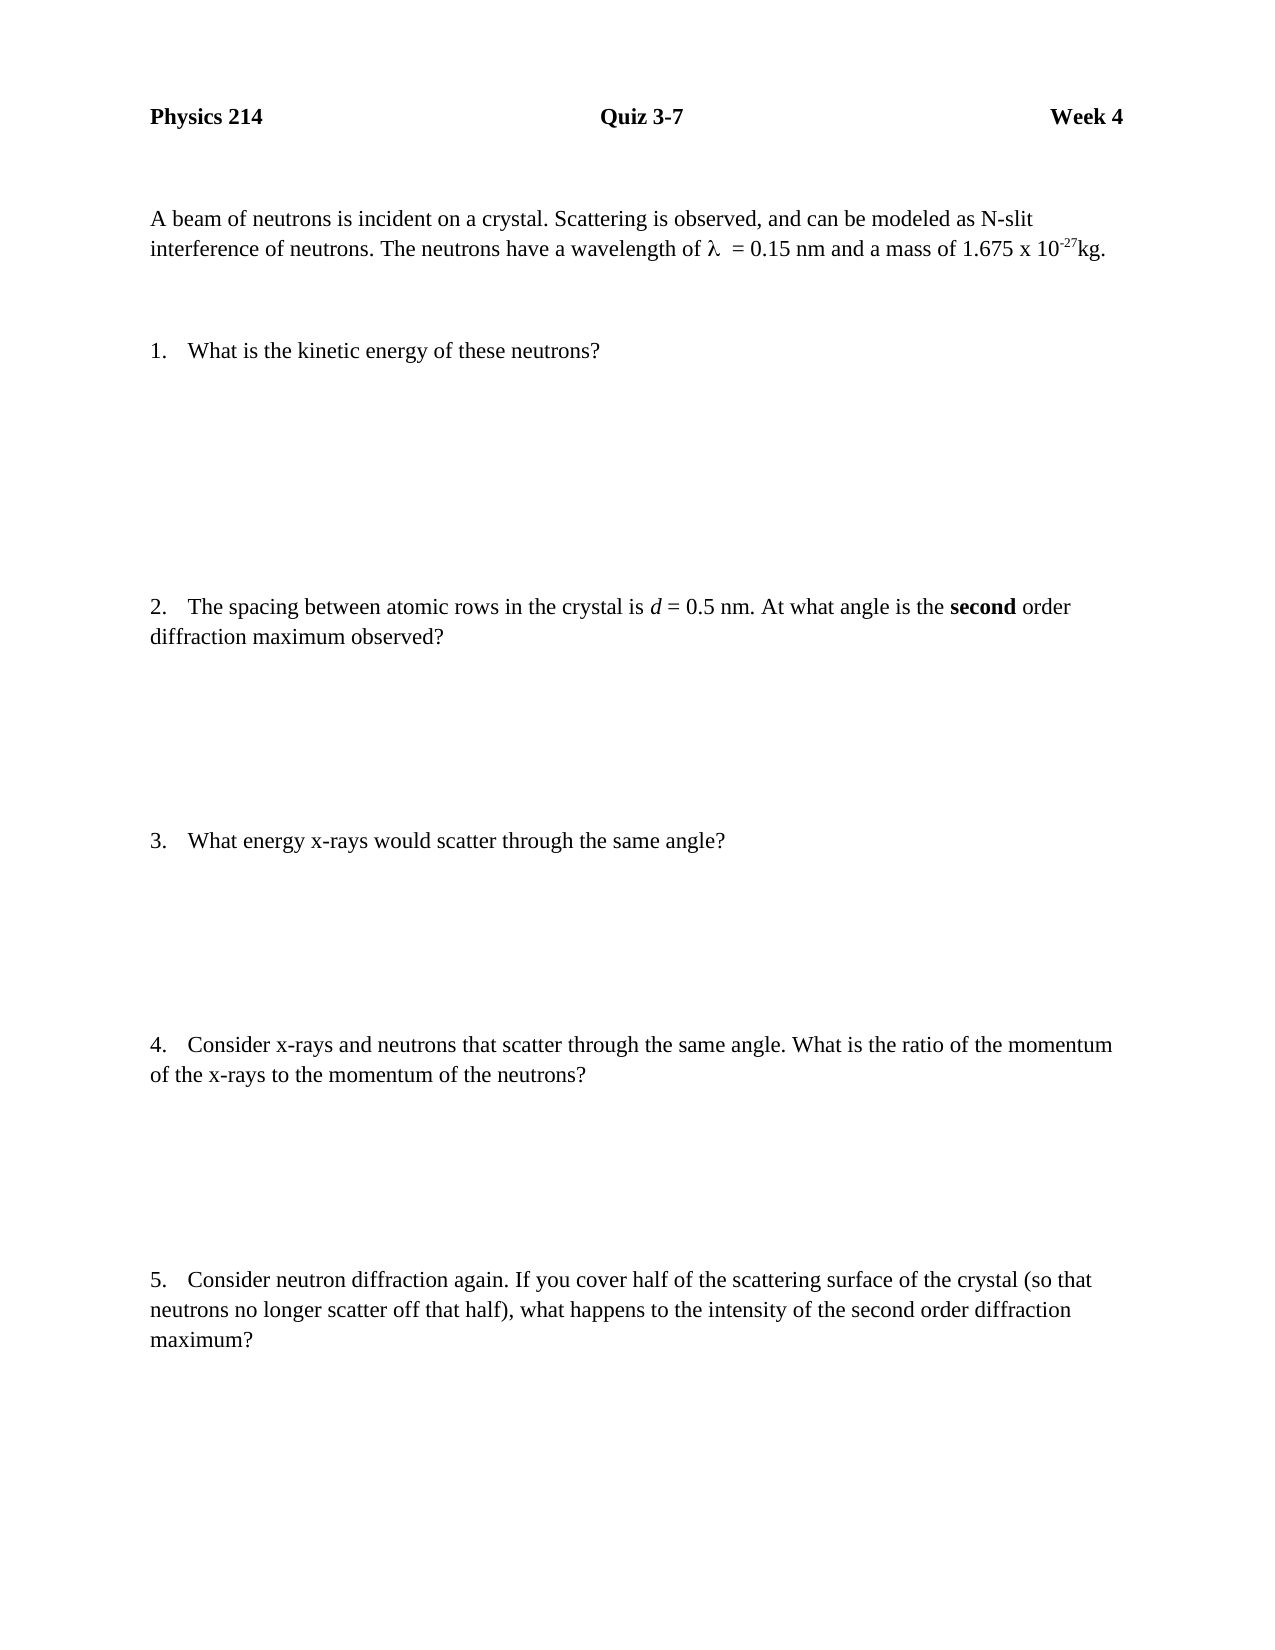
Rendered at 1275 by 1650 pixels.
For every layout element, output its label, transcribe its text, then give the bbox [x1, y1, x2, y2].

text 1. What is the kinetic energy of these neutrons? [150, 337, 1125, 364]
text 3. What energy x-rays would scatter through the same angle? [150, 827, 1125, 853]
text 2. The spacing between atomic rows in the crystal is d = 0.5 nm. At what angle is the second order diffraction maximum observed? [150, 593, 1125, 649]
text Physics 214 Quiz 3-7 Week 4 [150, 103, 1125, 129]
text 4. Consider x-rays and neutrons that scatter through the same angle. What is the ratio of the momentum of the x-rays to the momentum of the neutrons? [150, 1031, 1125, 1088]
text 5. Consider neutron diffraction again. If you cover half of the scattering surface of the crystal (so that neutrons no longer scatter off that half), what happens to the intensity of the second order diffraction maximum? [150, 1266, 1125, 1352]
text A beam of neutrons is incident on a crystal. Scattering is observed, and can be modeled as N-slit interference of neutrons. The neutrons have a wavelength of = 0.15 nm and a mass of 1.675 x 10-27kg. [150, 205, 1125, 262]
